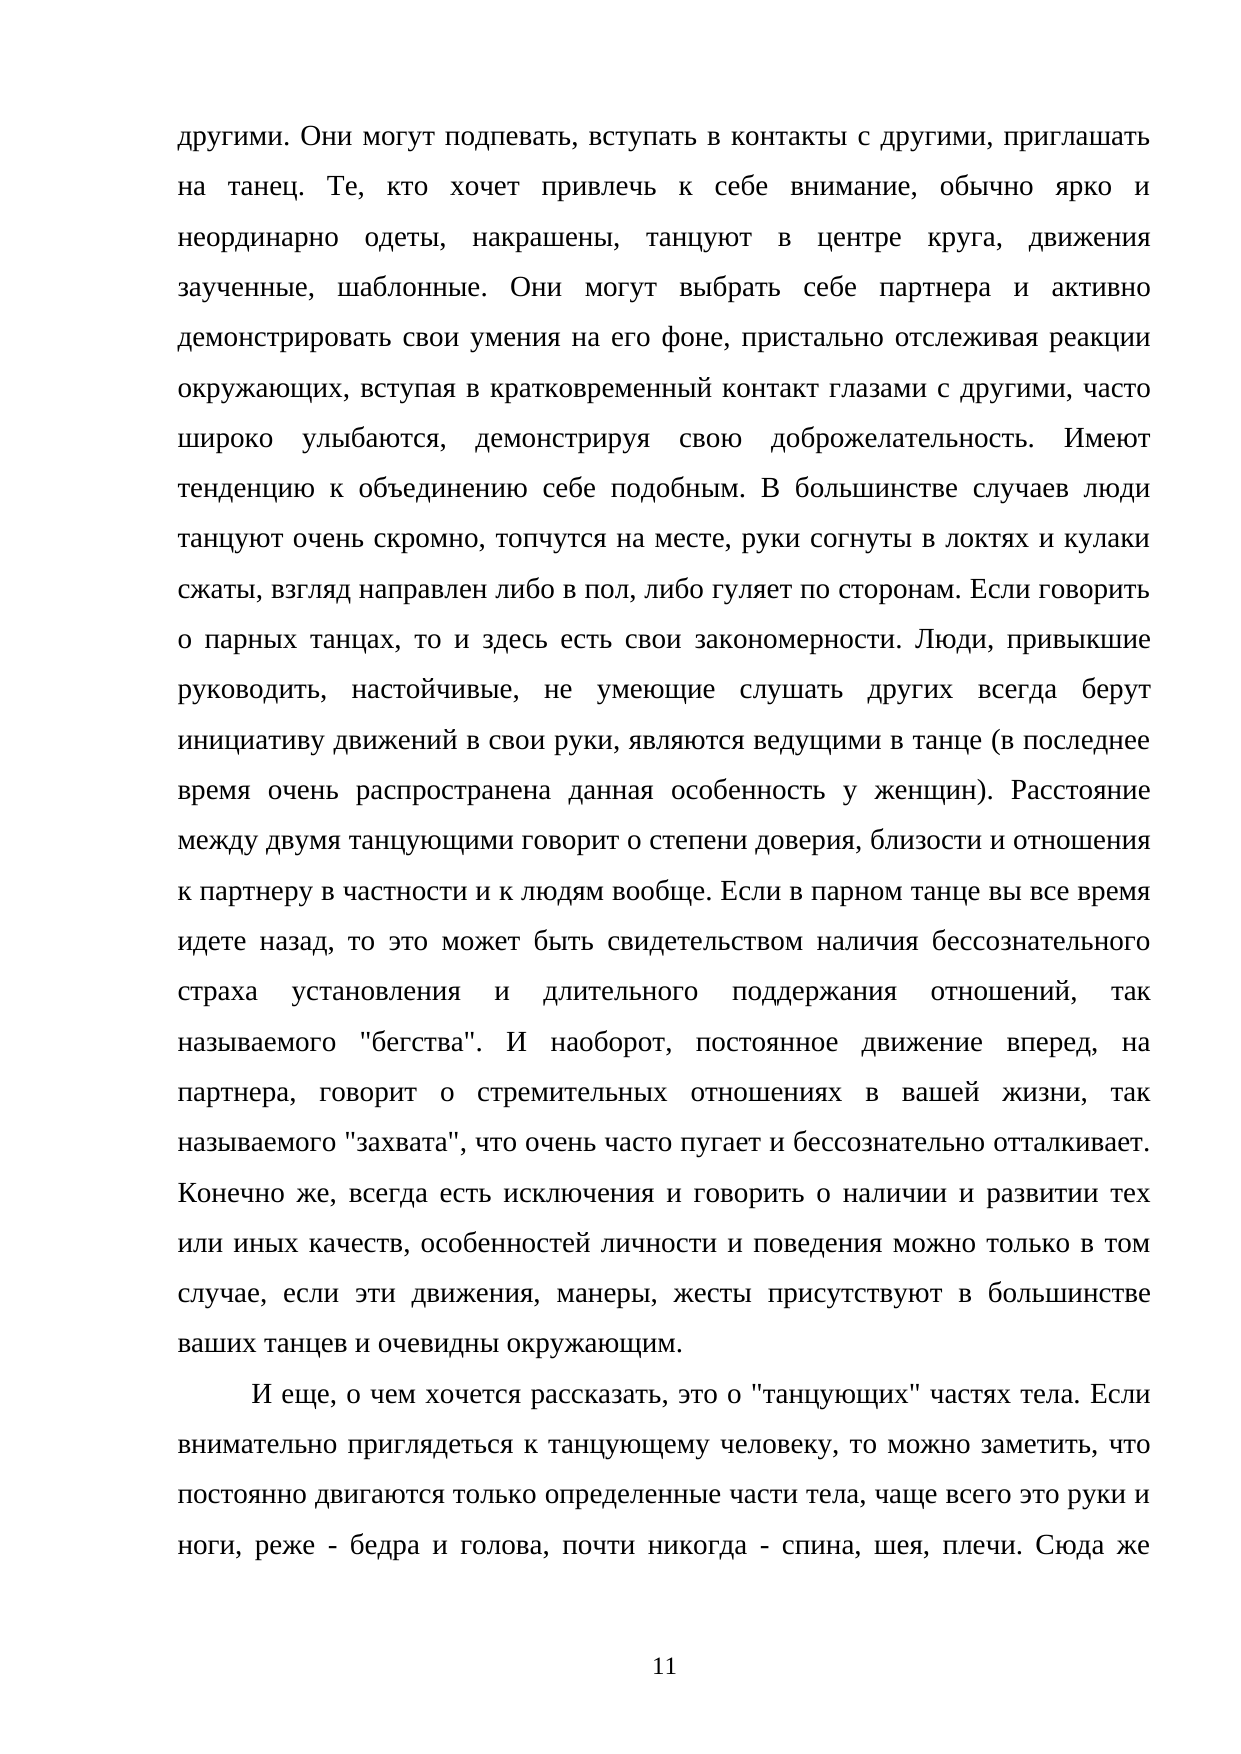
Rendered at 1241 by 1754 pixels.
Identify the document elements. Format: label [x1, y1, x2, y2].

text [177, 118, 1152, 1359]
text [177, 1376, 1152, 1560]
